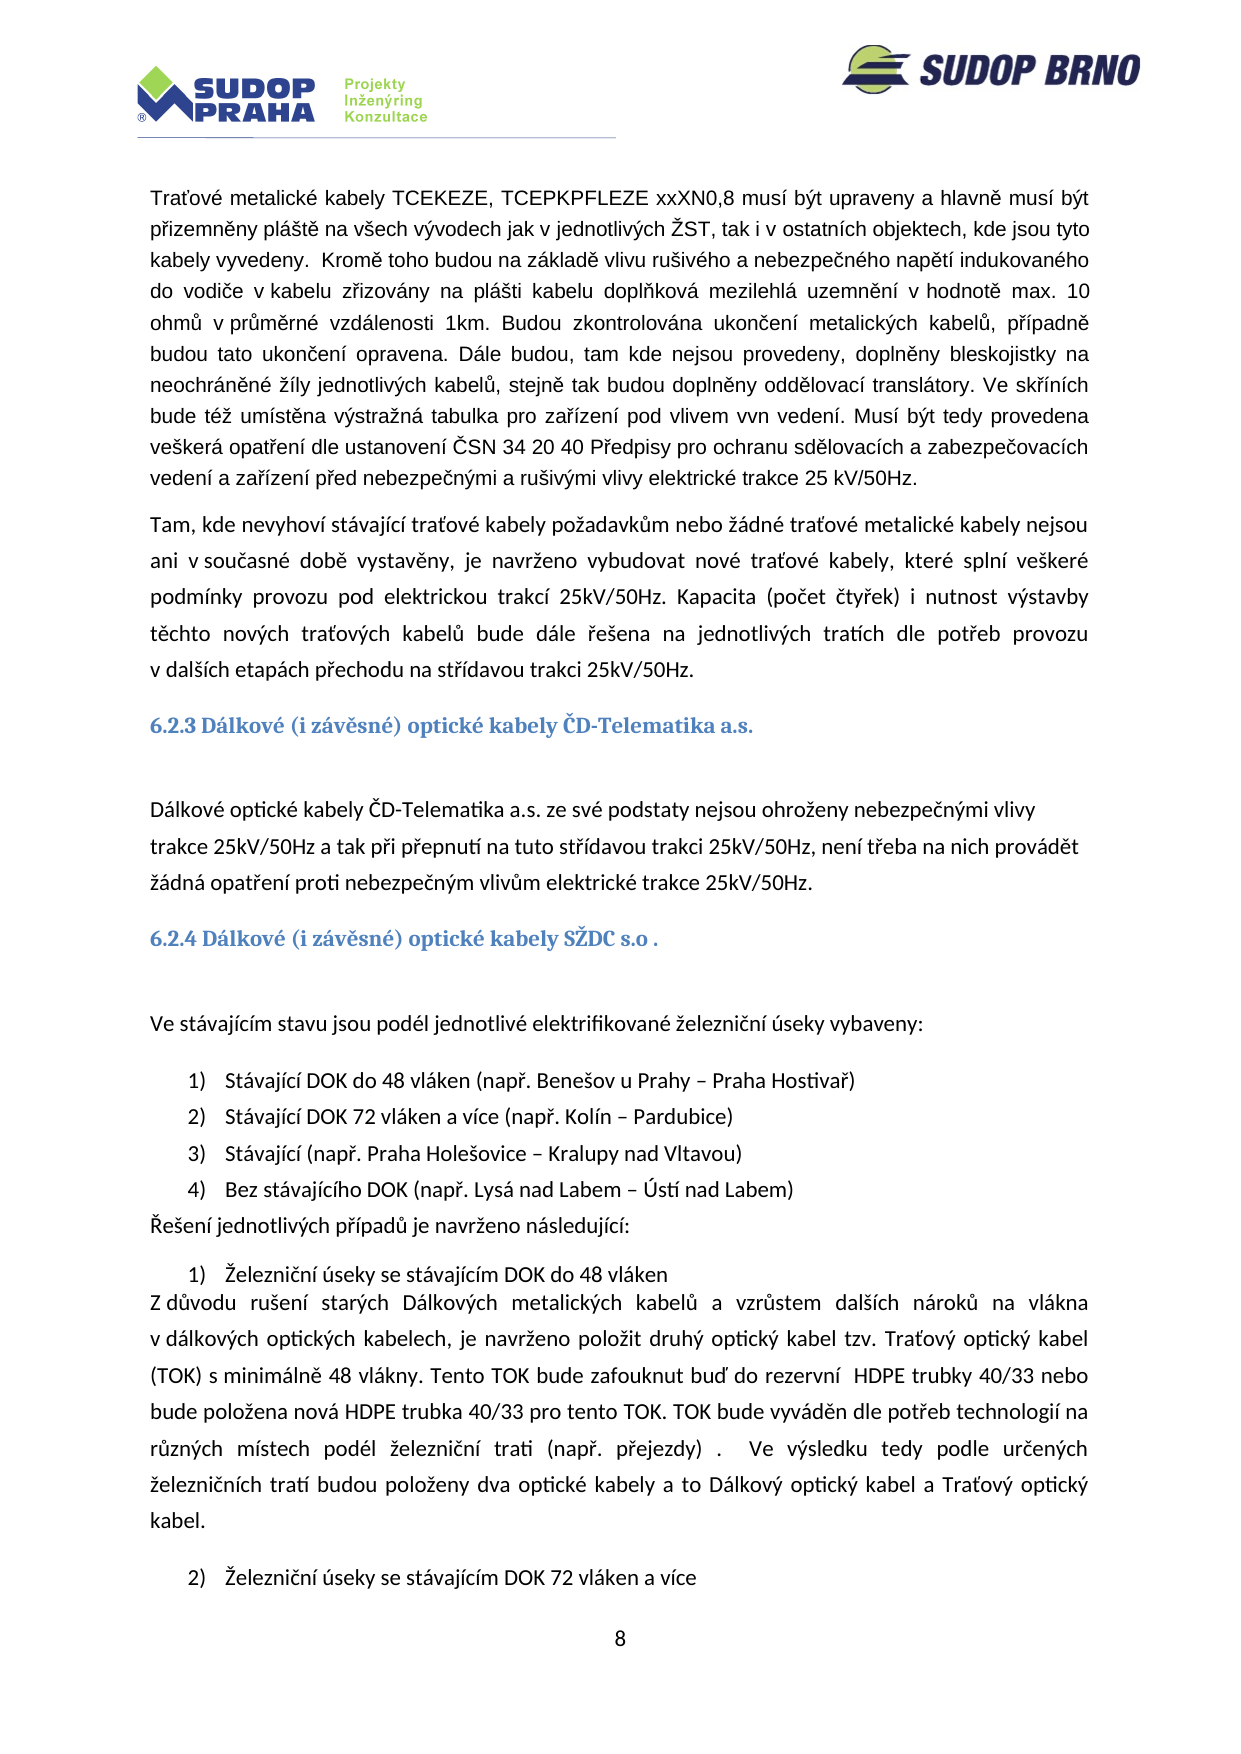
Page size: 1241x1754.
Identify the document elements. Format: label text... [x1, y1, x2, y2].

list Stávající DOK do 48 vláken (např. Benešov u Prahy – Praha Hostivař) [187, 1066, 1090, 1094]
picture [137, 65, 435, 126]
text Ve stávajícím stavu jsou podél jednotlivé elektrifikované železniční úseky vybaveny: [150, 1009, 1090, 1037]
subtitle 6.2.3 Dálkové (i závěsné) optické kabely ČD-Telematika a.s. [150, 712, 1090, 739]
text Řešení jednotlivých případů je navrženo následující: [150, 1211, 1090, 1239]
list Stávající DOK 72 vláken a více (např. Kolín – Pardubice) [187, 1102, 1090, 1130]
list Bez stávajícího DOK (např. Lysá nad Labem – Ústí nad Labem) [187, 1175, 1090, 1203]
list Stávající (např. Praha Holešovice – Kralupy nad Vltavou) [187, 1139, 1090, 1167]
text Traťové metalické kabely TCEKEZE, TCEPKPFLEZE xxXN0,8 musí být upraveny a hlavně musí být přizemněny pláště na všech vývodech jak v jednotlivých ŽST, tak i v ostatních objektech, kde jsou tyto kabely vyvedeny. Kromě toho budou na základě vlivu rušivého a nebezpečného napětí indukovaného do vodiče v kabelu zřizovány na plášti kabelu doplňková mezilehlá uzemnění v hodnotě max. 10 ohmů v průměrné vzdálenosti 1km. Budou zkontrolována ukončení metalických kabelů, případně budou tato ukončení opravena. Dále budou, tam kde nejsou provedeny, doplněny bleskojistky na neochráněné žíly jednotlivých kabelů, stejně tak budou doplněny oddělovací translátory. Ve skříních bude též umístěna výstražná tabulka pro zařízení pod vlivem vvn vedení. Musí být tedy provedena veškerá opatření dle ustanovení ČSN 34 20 40 Předpisy pro ochranu sdělovacích a zabezpečovacích vedení a zařízení před nebezpečnými a rušivými vlivy elektrické trakce 25 kV/50Hz. [150, 186, 1090, 490]
list Železniční úseky se stávajícím DOK do 48 vláken [187, 1260, 1090, 1288]
picture [841, 45, 1149, 96]
text Z důvodu rušení starých Dálkových metalických kabelů a vzrůstem dalších nároků na vlákna v dálkových optických kabelech, je navrženo položit druhý optický kabel tzv. Traťový optický kabel (TOK) s minimálně 48 vlákny. Tento TOK bude zafouknut buď do rezervní HDPE trubky 40/33 nebo bude položena nová HDPE trubka 40/33 pro tento TOK. TOK bude vyváděn dle potřeb technologií na různých místech podél železniční trati (např. přejezdy) . Ve výsledku tedy podle určených železničních tratí budou položeny dva optické kabely a to Dálkový optický kabel a Traťový optický kabel. [150, 1288, 1090, 1534]
list Železniční úseky se stávajícím DOK 72 vláken a více [187, 1563, 1090, 1592]
subtitle 6.2.4 Dálkové (i závěsné) optické kabely SŽDC s.o . [150, 926, 1090, 952]
text Dálkové optické kabely ČD-Telematika a.s. ze své podstaty nejsou ohroženy nebezpečnými vlivy trakce 25kV/50Hz a tak při přepnutí na tuto střídavou trakci 25kV/50Hz, není třeba na nich provádět žádná opatření proti nebezpečným vlivům elektrické trakce 25kV/50Hz. [150, 796, 1090, 896]
text Tam, kde nevyhoví stávající traťové kabely požadavkům nebo žádné traťové metalické kabely nejsou ani v současné době vystavěny, je navrženo vybudovat nové traťové kabely, které splní veškeré podmínky provozu pod elektrickou trakcí 25kV/50Hz. Kapacita (počet čtyřek) i nutnost výstavby těchto nových traťových kabelů bude dále řešena na jednotlivých tratích dle potřeb provozu v dalších etapách přechodu na střídavou trakci 25kV/50Hz. [150, 510, 1090, 683]
